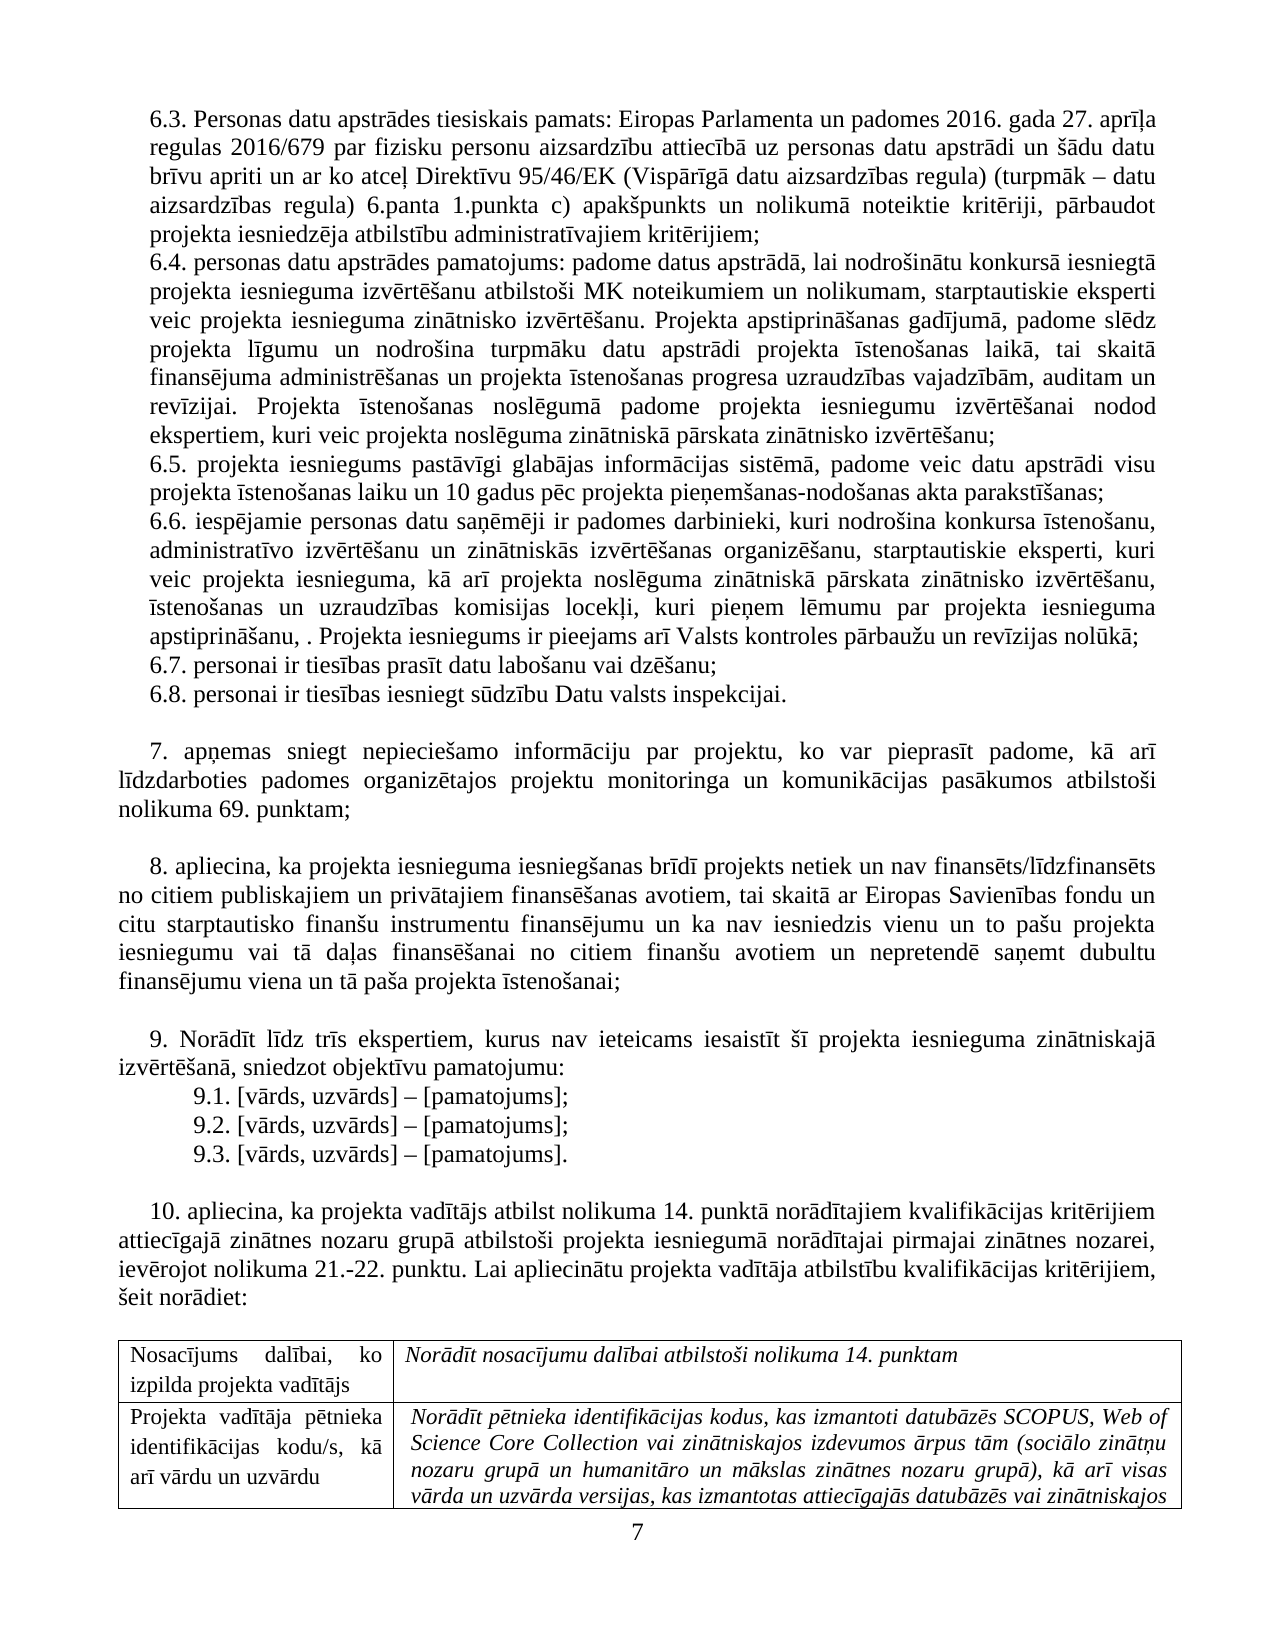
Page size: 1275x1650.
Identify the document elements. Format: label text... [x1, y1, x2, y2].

text 7. apņemas sniegt nepieciešamo informāciju par projektu, ko var pieprasīt padome, kā arī līdzdarboties padomes organizētajos projektu monitoringa un komunikācijas pasākumos atbilstoši nolikuma 69. punktam; [118, 736, 1157, 822]
text 10. apliecina, ka projekta vadītājs atbilst nolikuma 14. punktā norādītajiem kvalifikācijas kritērijiem attiecīgajā zinātnes nozaru grupā atbilstoši projekta iesniegumā norādītajai pirmajai zinātnes nozarei, ievērojot nolikuma 21.-22. punktu. Lai apliecinātu projekta vadītāja atbilstību kvalifikācijas kritērijiem, šeit norādiet: [118, 1196, 1157, 1311]
table_header Norādīt nosacījumu dalībai atbilstoši nolikuma 14. punktam [394, 1341, 1181, 1402]
text 6.3. Personas datu apstrādes tiesiskais pamats: Eiropas Parlamenta un padomes 2016. gada 27. aprīļa regulas 2016/679 par fizisku personu aizsardzību attiecībā uz personas datu apstrādi un šādu datu brīvu apriti un ar ko atceļ Direktīvu 95/46/EK (Vispārīgā datu aizsardzības regula) (turpmāk – datu aizsardzības regula) 6.panta 1.punkta c) apakšpunkts un nolikumā noteiktie kritēriji, pārbaudot projekta iesniedzēja atbilstību administratīvajiem kritērijiem; [149, 104, 1157, 247]
text 9.2. [vārds, uzvārds] – [pamatojums]; [118, 1110, 1157, 1139]
text 6.5. projekta iesniegums pastāvīgi glabājas informācijas sistēmā, padome veic datu apstrādi visu projekta īstenošanas laiku un 10 gadus pēc projekta pieņemšanas-nodošanas akta parakstīšanas; [149, 449, 1157, 506]
text 6.6. iespējamie personas datu saņēmēji ir padomes darbinieki, kuri nodrošina konkursa īstenošanu, administratīvo izvērtēšanu un zinātniskās izvērtēšanas organizēšanu, starptautiskie eksperti, kuri veic projekta iesnieguma, kā arī projekta noslēguma zinātniskā pārskata zinātnisko izvērtēšanu, īstenošanas un uzraudzības komisijas locekļi, kuri pieņem lēmumu par projekta iesnieguma apstiprināšanu, . Projekta iesniegums ir pieejams arī Valsts kontroles pārbaužu un revīzijas nolūkā; [149, 506, 1157, 650]
text 8. apliecina, ka projekta iesnieguma iesniegšanas brīdī projekts netiek un nav finansēts/līdzfinansēts no citiem publiskajiem un privātajiem finansēšanas avotiem, tai skaitā ar Eiropas Savienības fondu un citu starptautisko finanšu instrumentu finansējumu un ka nav iesniedzis vienu un to pašu projekta iesniegumu vai tā daļas finansēšanai no citiem finanšu avotiem un nepretendē saņemt dubultu finansējumu viena un tā paša projekta īstenošanai; [118, 851, 1157, 995]
table_header Nosacījums dalībai, ko izpilda projekta vadītājs [119, 1341, 393, 1402]
text 9.1. [vārds, uzvārds] – [pamatojums]; [118, 1081, 1157, 1110]
text 6.8. personai ir tiesības iesniegt sūdzību Datu valsts inspekcijai. [149, 679, 1157, 707]
text 9. Norādīt līdz trīs ekspertiem, kurus nav ieteicams iesaistīt šī projekta iesnieguma zinātniskajā izvērtēšanā, sniedzot objektīvu pamatojumu: [118, 1024, 1157, 1081]
text 6.7. personai ir tiesības prasīt datu labošanu vai dzēšanu; [149, 650, 1157, 679]
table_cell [394, 1403, 1181, 1508]
text 6.4. personas datu apstrādes pamatojums: padome datus apstrādā, lai nodrošinātu konkursā iesniegtā projekta iesnieguma izvērtēšanu atbilstoši MK noteikumiem un nolikumam, starptautiskie eksperti veic projekta iesnieguma zinātnisko izvērtēšanu. Projekta apstiprināšanas gadījumā, padome slēdz projekta līgumu un nodrošina turpmāku datu apstrādi projekta īstenošanas laikā, tai skaitā finansējuma administrēšanas un projekta īstenošanas progresa uzraudzības vajadzībām, auditam un revīzijai. Projekta īstenošanas noslēgumā padome projekta iesniegumu izvērtēšanai nodod ekspertiem, kuri veic projekta noslēguma zinātniskā pārskata zinātnisko izvērtēšanu; [149, 247, 1157, 449]
text 9.3. [vārds, uzvārds] – [pamatojums]. [118, 1139, 1157, 1167]
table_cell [119, 1403, 393, 1508]
